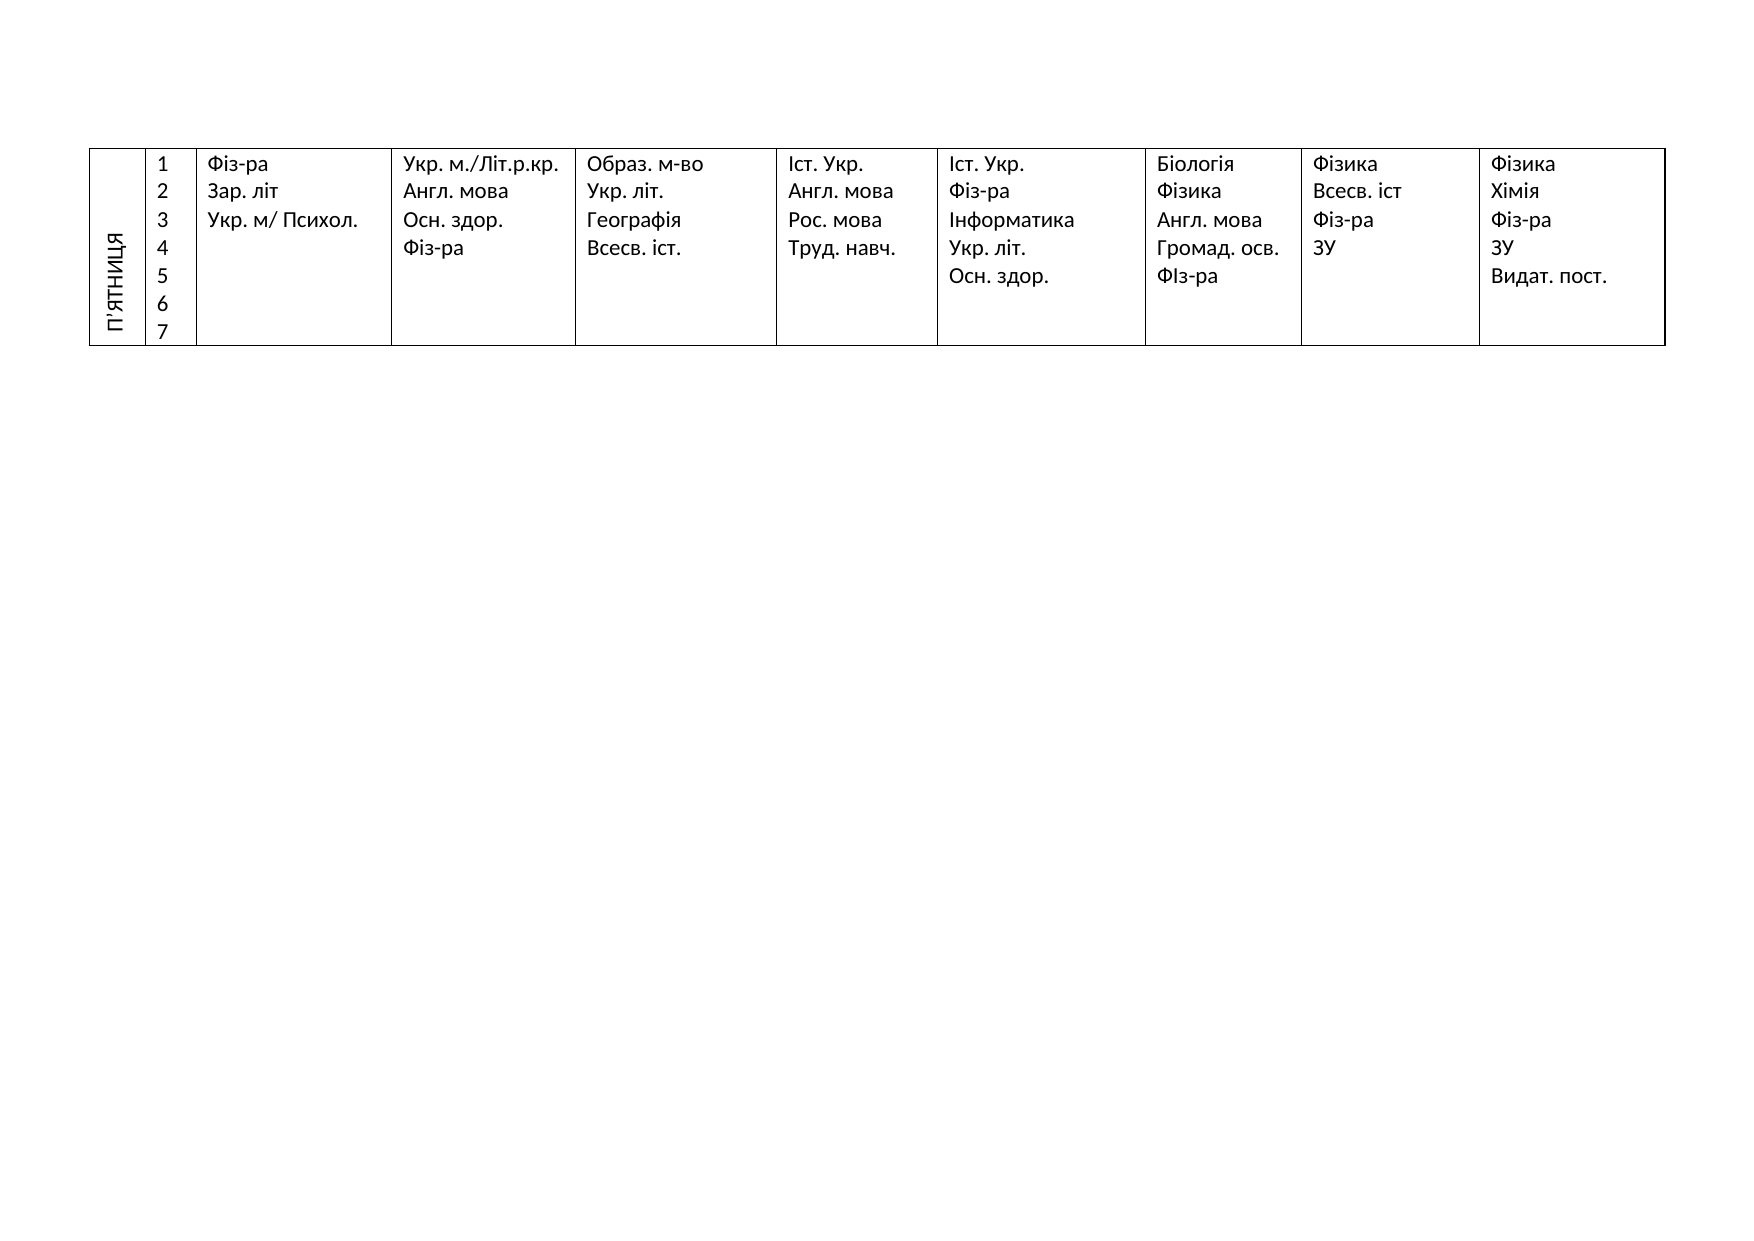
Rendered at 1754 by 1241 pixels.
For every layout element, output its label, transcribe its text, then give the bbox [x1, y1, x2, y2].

table_cell Біологія Фізика Англ. мова Громад. осв. ФІз-ра [1146, 149, 1301, 345]
table_cell Іст. Укр. Фіз-ра Інформатика Укр. літ. Осн. здор. [938, 149, 1145, 345]
table_cell Фізика Хімія Фіз-ра ЗУ Видат. пост. [1480, 149, 1664, 345]
table_cell П’ЯТНИЦЯ [90, 149, 145, 345]
table_cell Іст. Укр. Англ. мова Рос. мова Труд. навч. [777, 149, 937, 345]
table_cell Образ. м-во Укр. літ. Географія Всесв. іст. [576, 149, 776, 345]
table_cell Укр. м./Літ.р.кр. Англ. мова Осн. здор. Фіз-ра [392, 149, 575, 345]
table_cell Фізика Всесв. іст Фіз-ра ЗУ [1302, 149, 1479, 345]
table_cell 1 2 3 4 5 6 7 [146, 149, 196, 345]
table_cell Фіз-ра Зар. літ Укр. м/ Психол. [197, 149, 391, 345]
